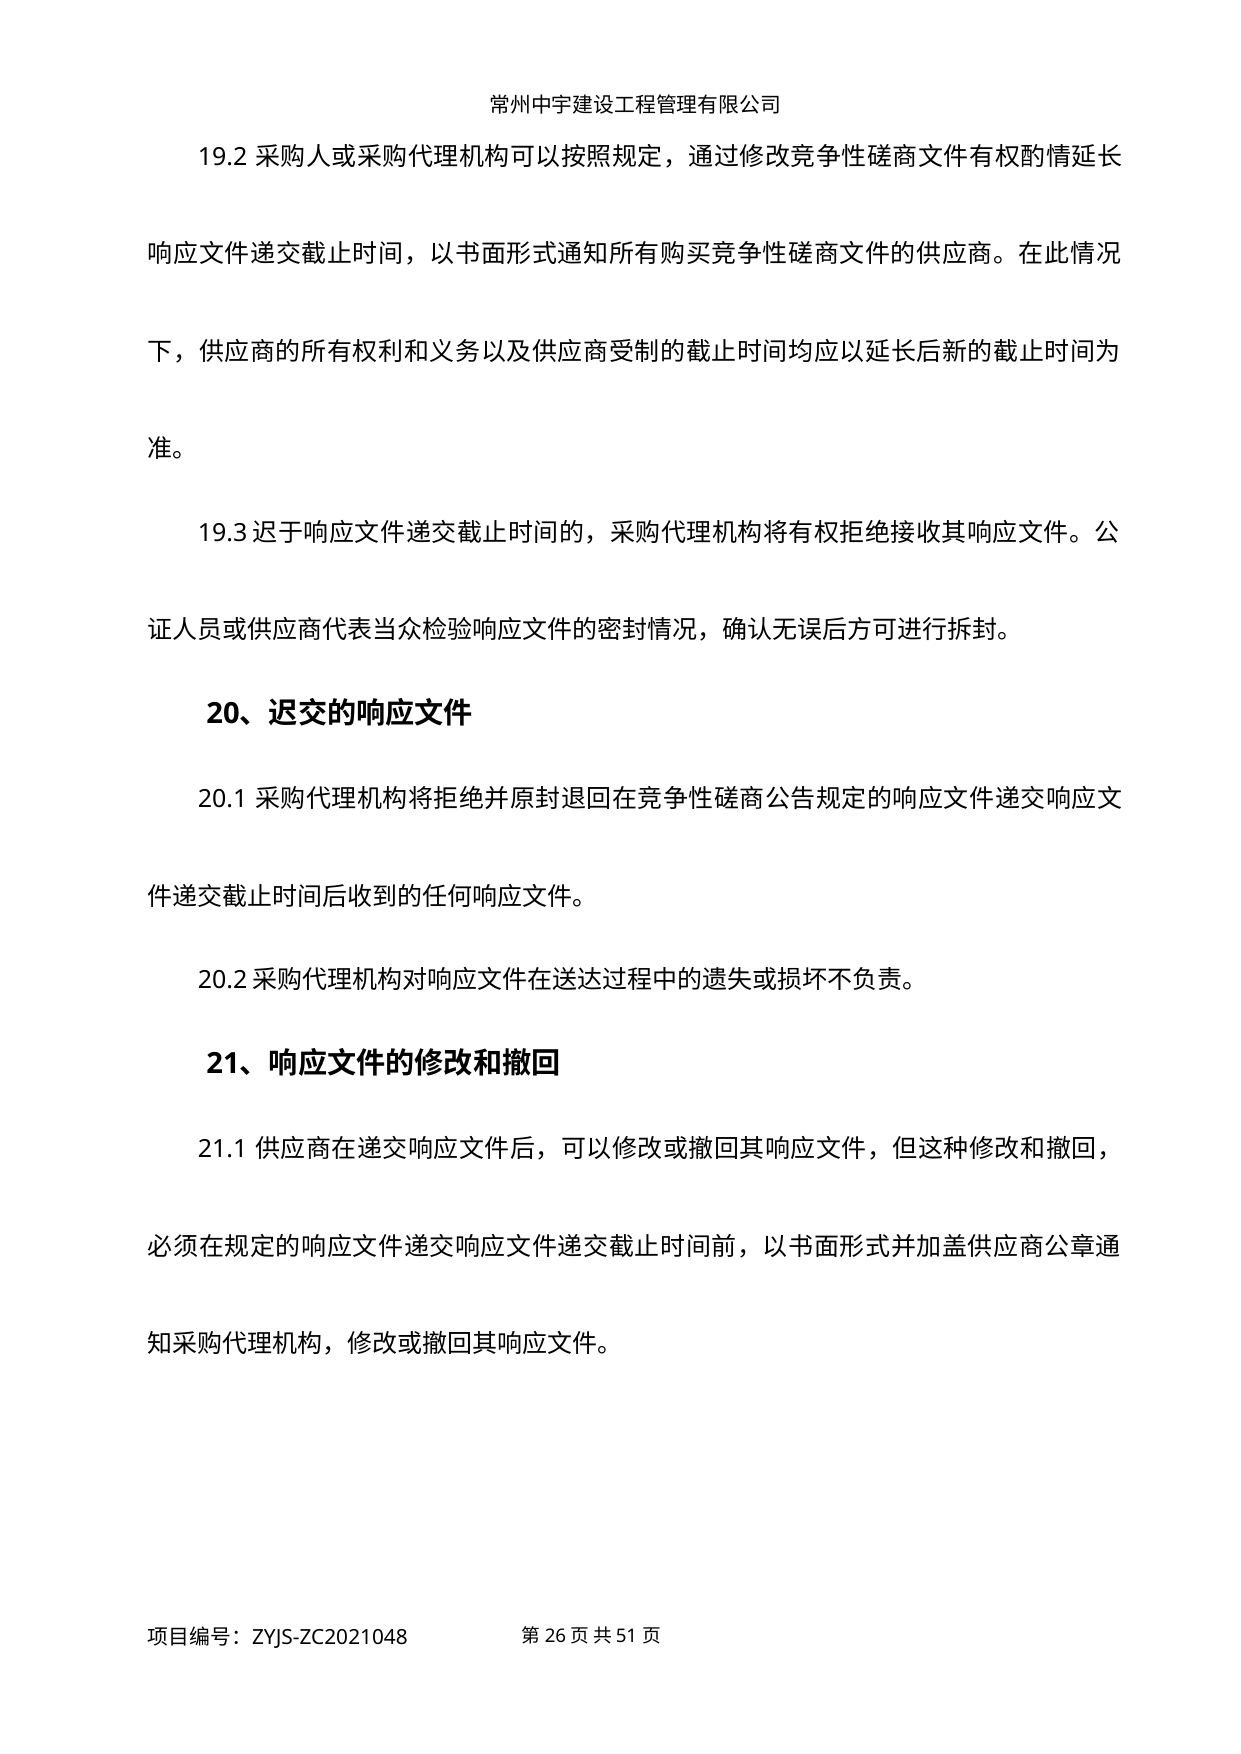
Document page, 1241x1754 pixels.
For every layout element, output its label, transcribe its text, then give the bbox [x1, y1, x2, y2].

text 19.3迟于响应文件递交截止时间的，采购代理机构将有权拒绝接收其响应文件。公证人员或供应商代表当众检验响应文件的密封情况，确认无误后方可进行拆封。 [148, 498, 1122, 660]
subtitle 20、迟交的响应文件 [148, 678, 1122, 743]
text 20.2采购代理机构对响应文件在送达过程中的遗失或损坏不负责。 [148, 945, 1122, 1010]
subtitle 21、响应文件的修改和撤回 [148, 1028, 1122, 1093]
text 20.1 采购代理机构将拒绝并原封退回在竞争性磋商公告规定的响应文件递交响应文件递交截止时间后收到的任何响应文件。 [148, 764, 1122, 927]
text 19.2 采购人或采购代理机构可以按照规定，通过修改竞争性磋商文件有权酌情延长响应文件递交截止时间，以书面形式通知所有购买竞争性磋商文件的供应商。在此情况下，供应商的所有权利和义务以及供应商受制的截止时间均应以延长后新的截止时间为准。 [148, 122, 1122, 479]
text 21.1 供应商在递交响应文件后，可以修改或撤回其响应文件，但这种修改和撤回，必须在规定的响应文件递交响应文件递交截止时间前，以书面形式并加盖供应商公章通知采购代理机构，修改或撤回其响应文件。 [148, 1114, 1122, 1374]
